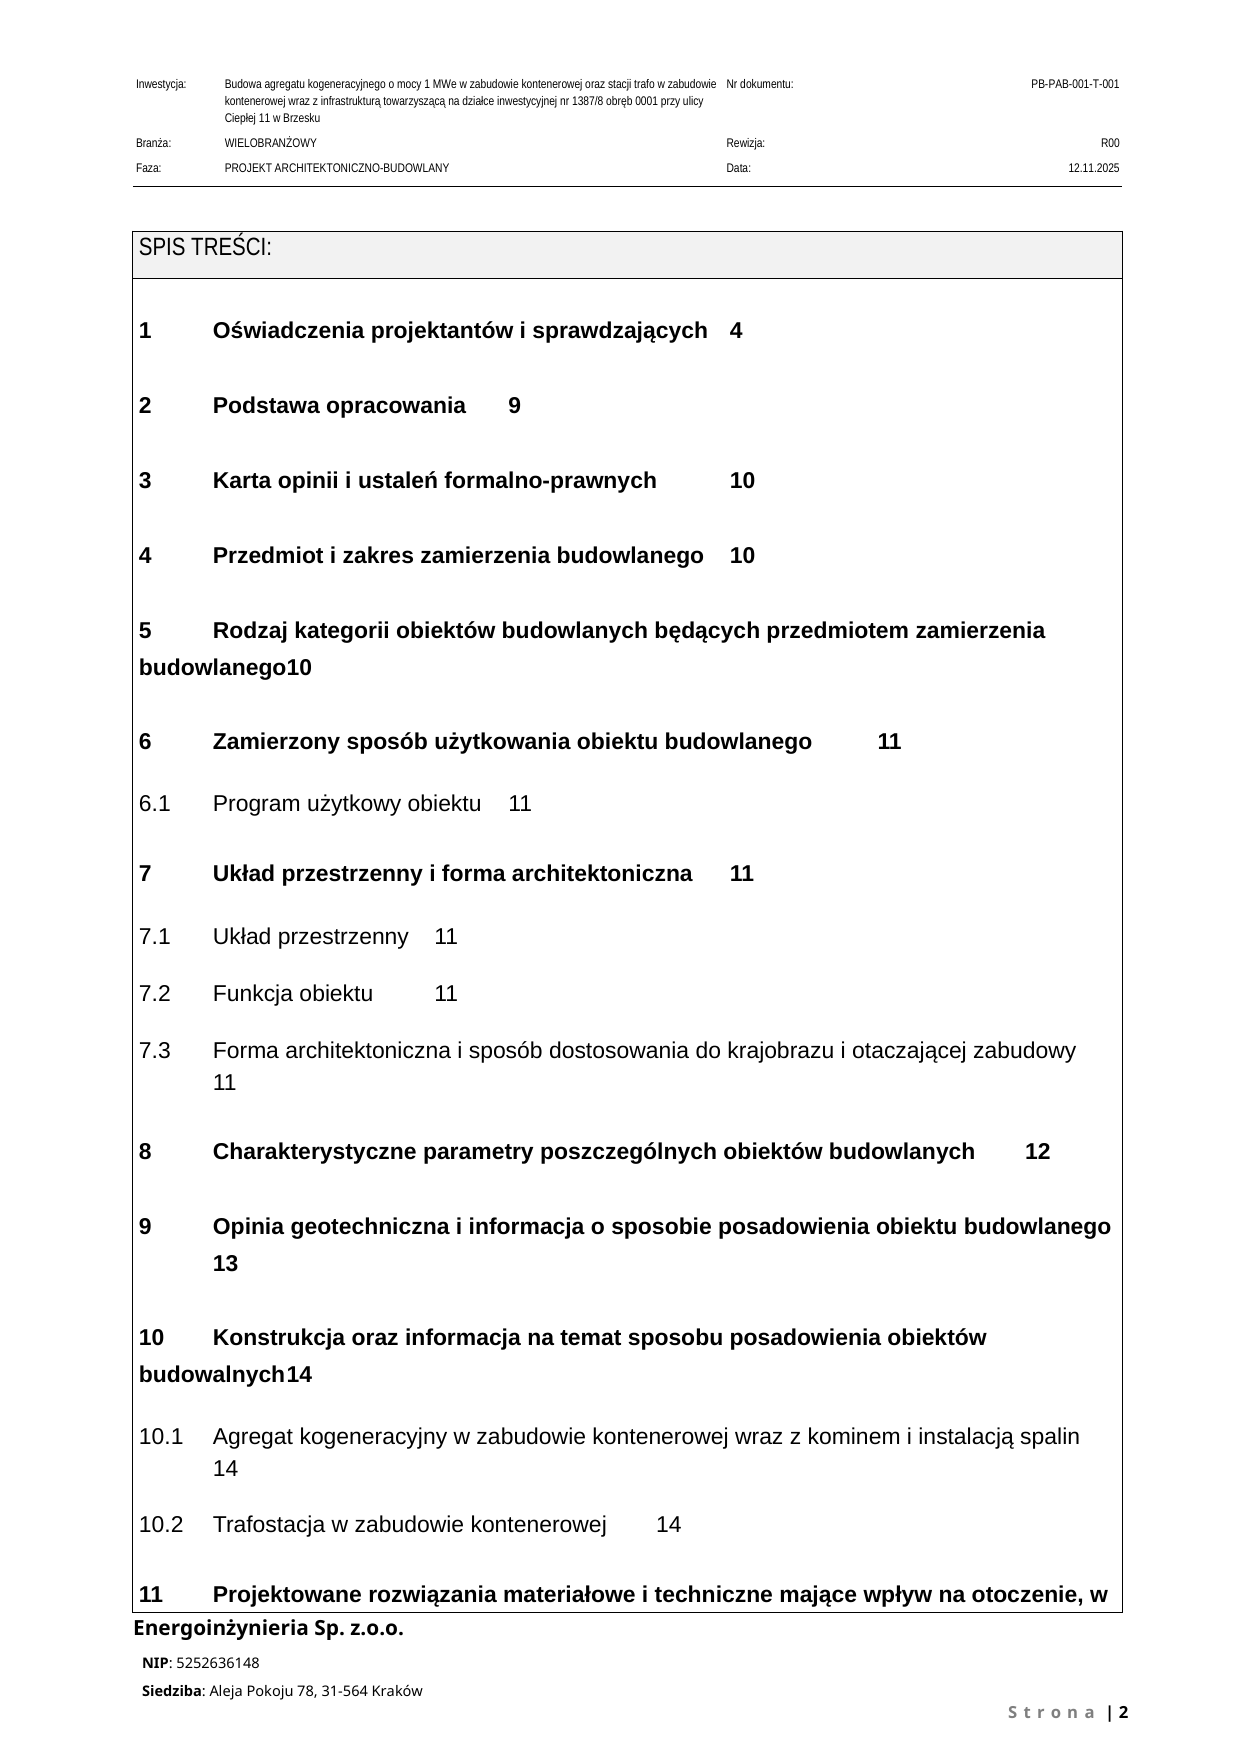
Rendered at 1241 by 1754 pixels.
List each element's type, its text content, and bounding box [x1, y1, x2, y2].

table_header SPIS TREŚCI: [133, 232, 1122, 278]
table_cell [133, 279, 1122, 1612]
